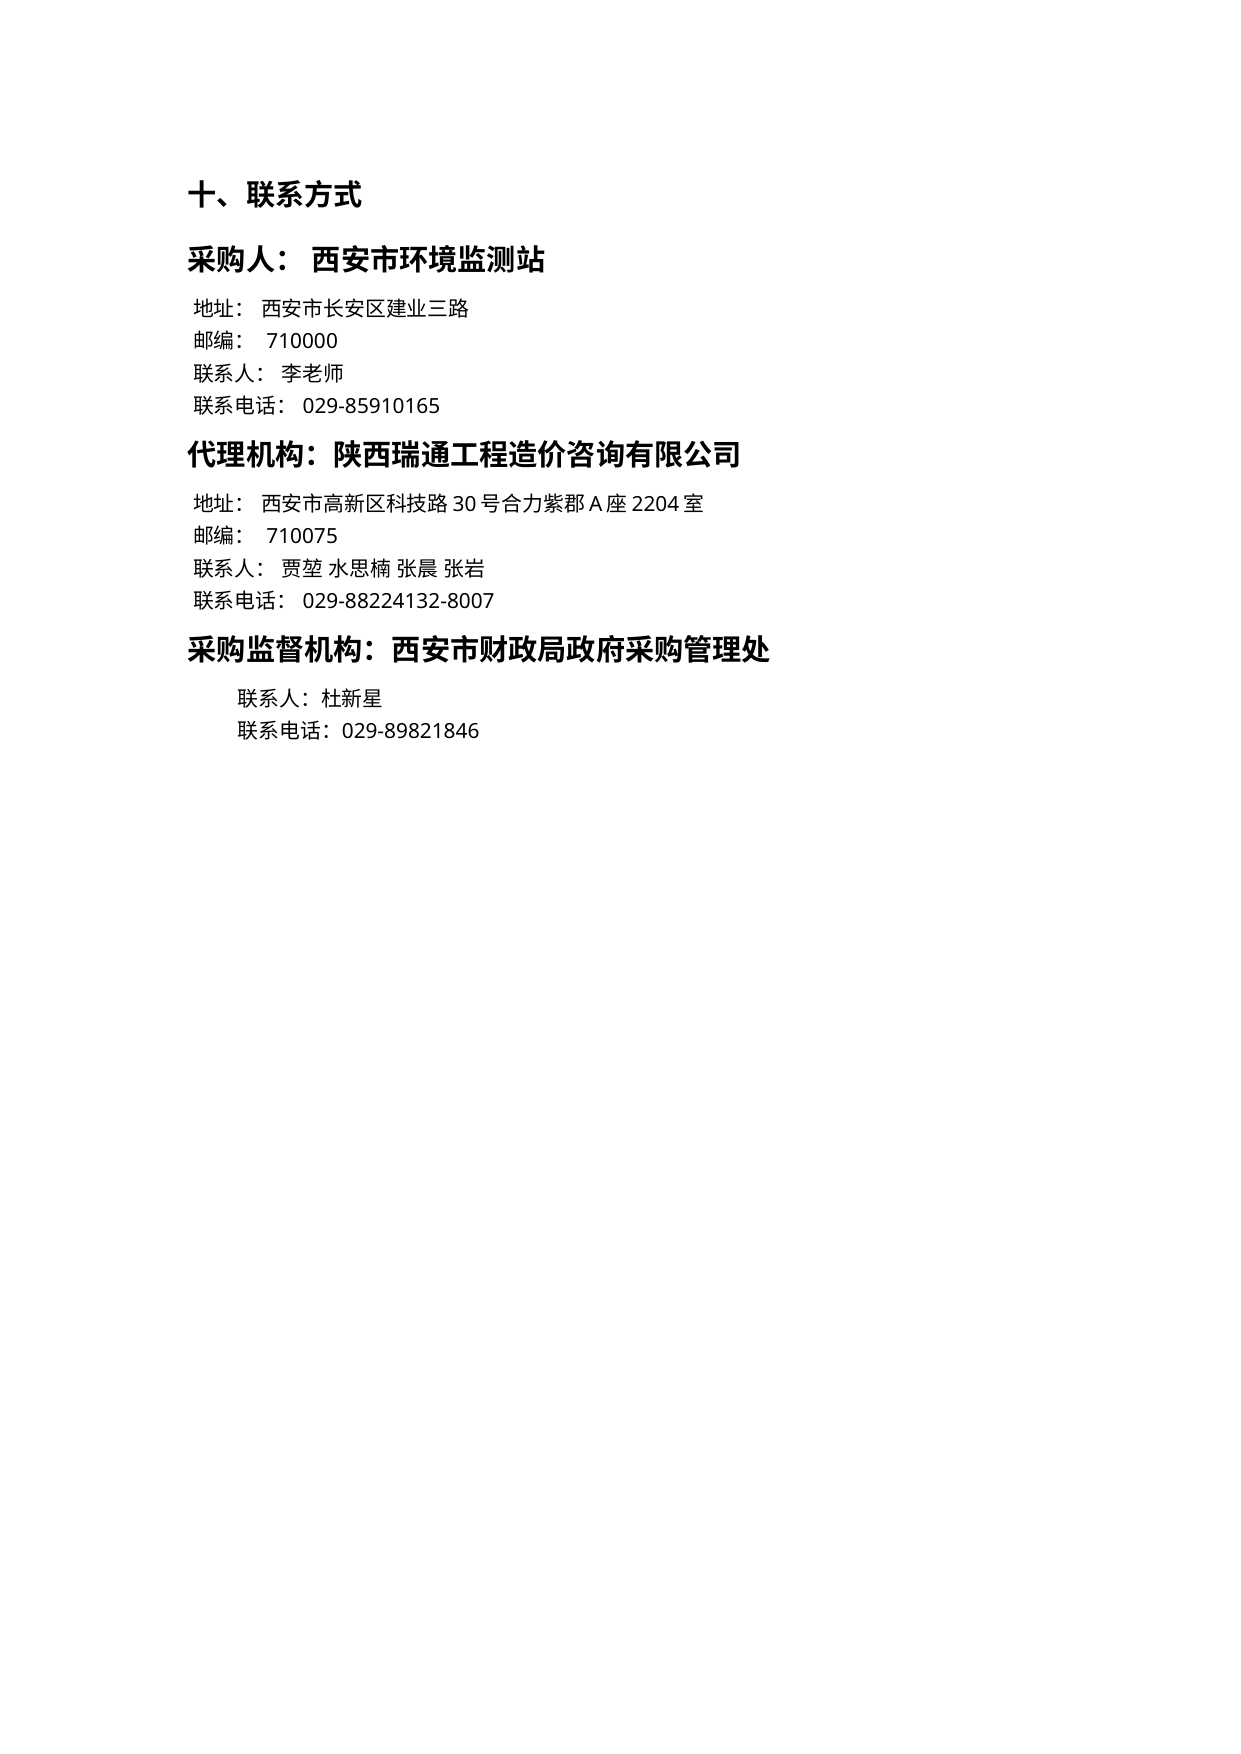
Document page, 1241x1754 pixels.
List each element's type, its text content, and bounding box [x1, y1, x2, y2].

text 采购人： 西安市环境监测站 [187, 227, 1053, 292]
text 联系电话：029-89821846 [187, 714, 1053, 747]
text 十、联系方式 [187, 162, 1053, 227]
text 邮编： 710000 [187, 324, 1053, 357]
text 邮编： 710075 [187, 519, 1053, 552]
text 采购监督机构：西安市财政局政府采购管理处 [187, 617, 1053, 682]
text 地址： 西安市高新区科技路30号合力紫郡A座2204室 [187, 487, 1053, 519]
text 联系人： 贾堃 水思楠 张晨 张岩 [187, 552, 1053, 584]
text 联系人： 李老师 [187, 357, 1053, 389]
text 联系人：杜新星 [187, 682, 1053, 714]
text 联系电话： 029-88224132-8007 [187, 584, 1053, 617]
text 代理机构：陕西瑞通工程造价咨询有限公司 [187, 422, 1053, 487]
text 联系电话： 029-85910165 [187, 389, 1053, 422]
text 地址： 西安市长安区建业三路 [187, 292, 1053, 324]
